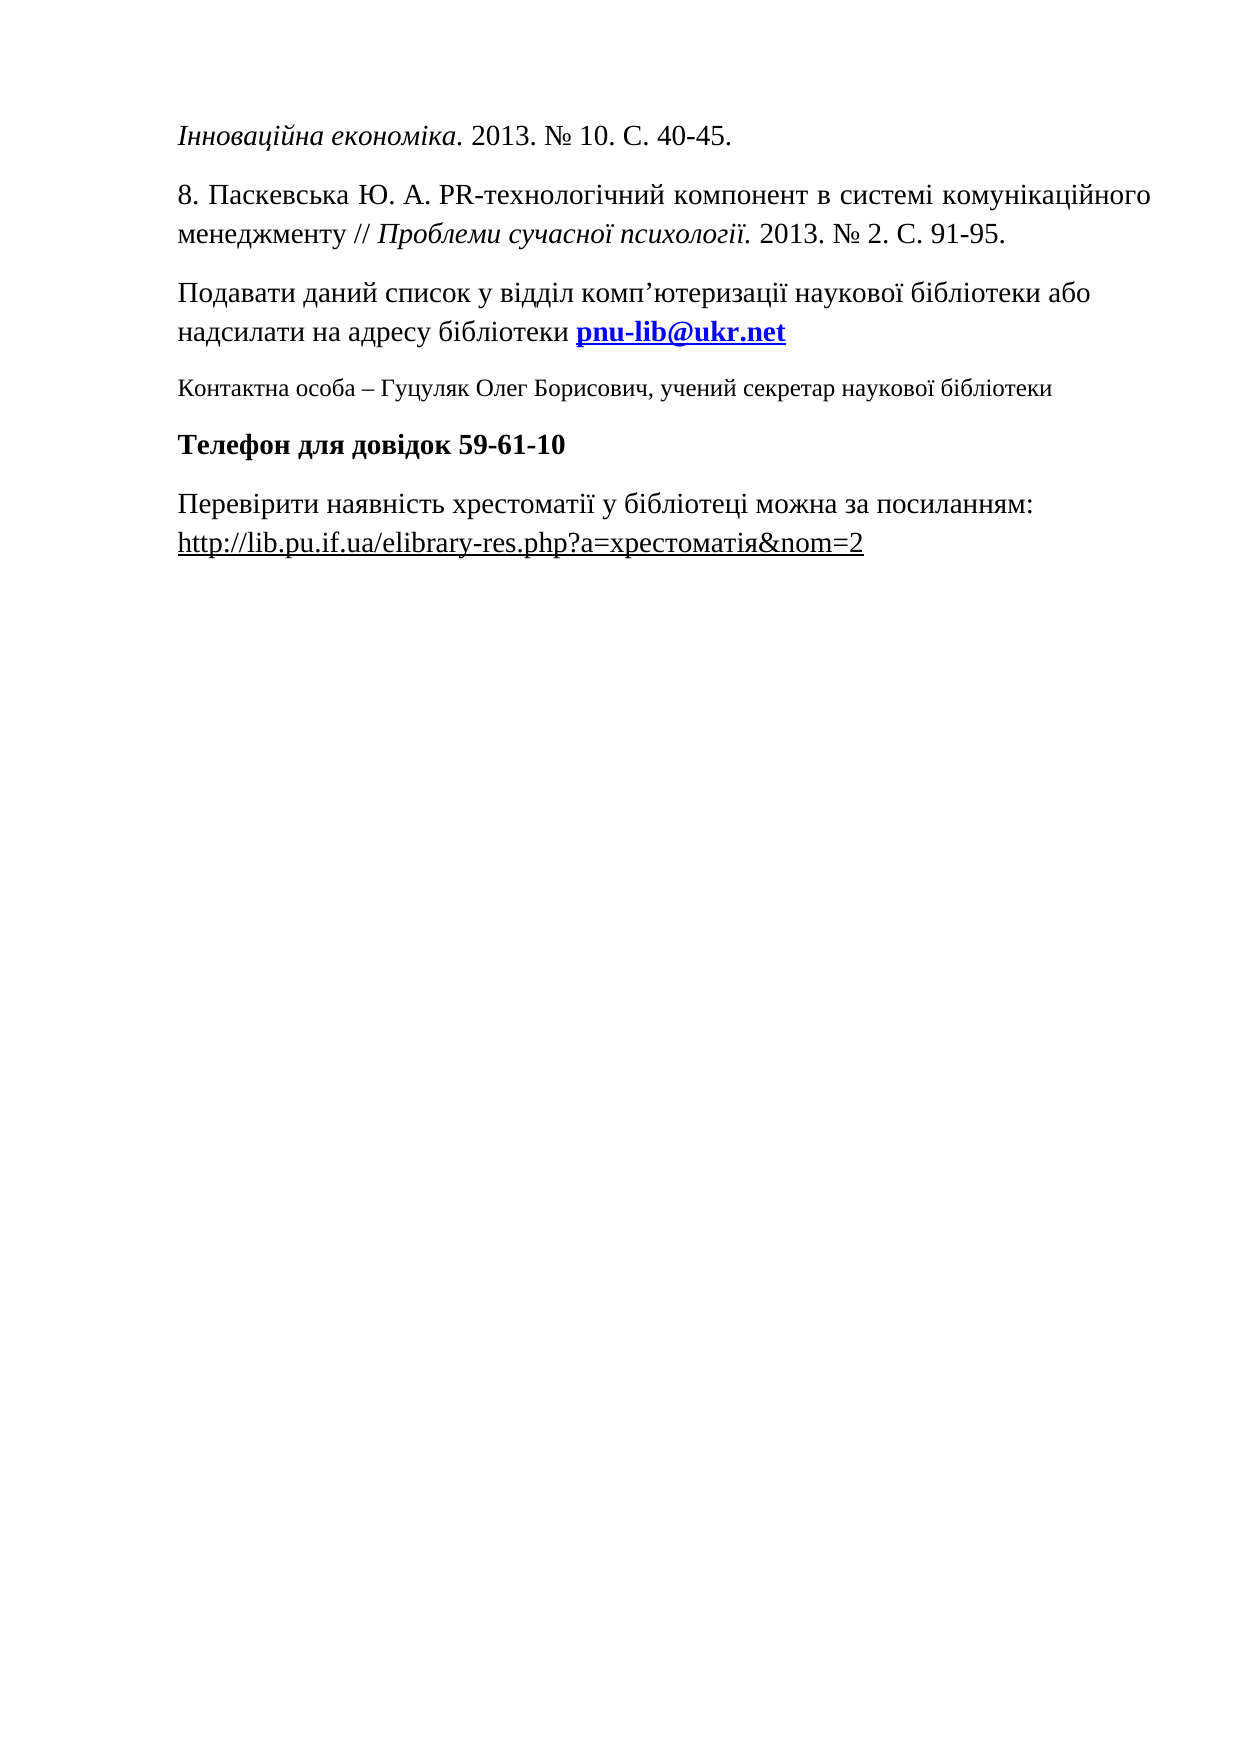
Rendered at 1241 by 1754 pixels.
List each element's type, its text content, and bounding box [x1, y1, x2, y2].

text 8. Паскевська Ю. А. PR-технологічний компонент в системі комунікаційного менеджменту // Проблеми сучасної психології. 2013. № 2. С. 91-95. [177, 177, 1152, 249]
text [177, 118, 1152, 152]
text Контактна особа – Гуцуляк Олег Борисович, учений секретар наукової бібліотеки [177, 373, 1152, 402]
text Подавати даний список у відділ комп’ютеризації наукової бібліотеки або надсилати на адресу бібліотеки pnu-lib@ukr.net [177, 275, 1152, 347]
text Перевірити наявність хрестоматії у бібліотеці можна за посиланням: http://lib.pu.if.ua/elibrary-res.php?a=хрестоматія&nom=2 [177, 487, 1152, 559]
text Телефон для довідок 59-61-10 [177, 427, 1152, 461]
